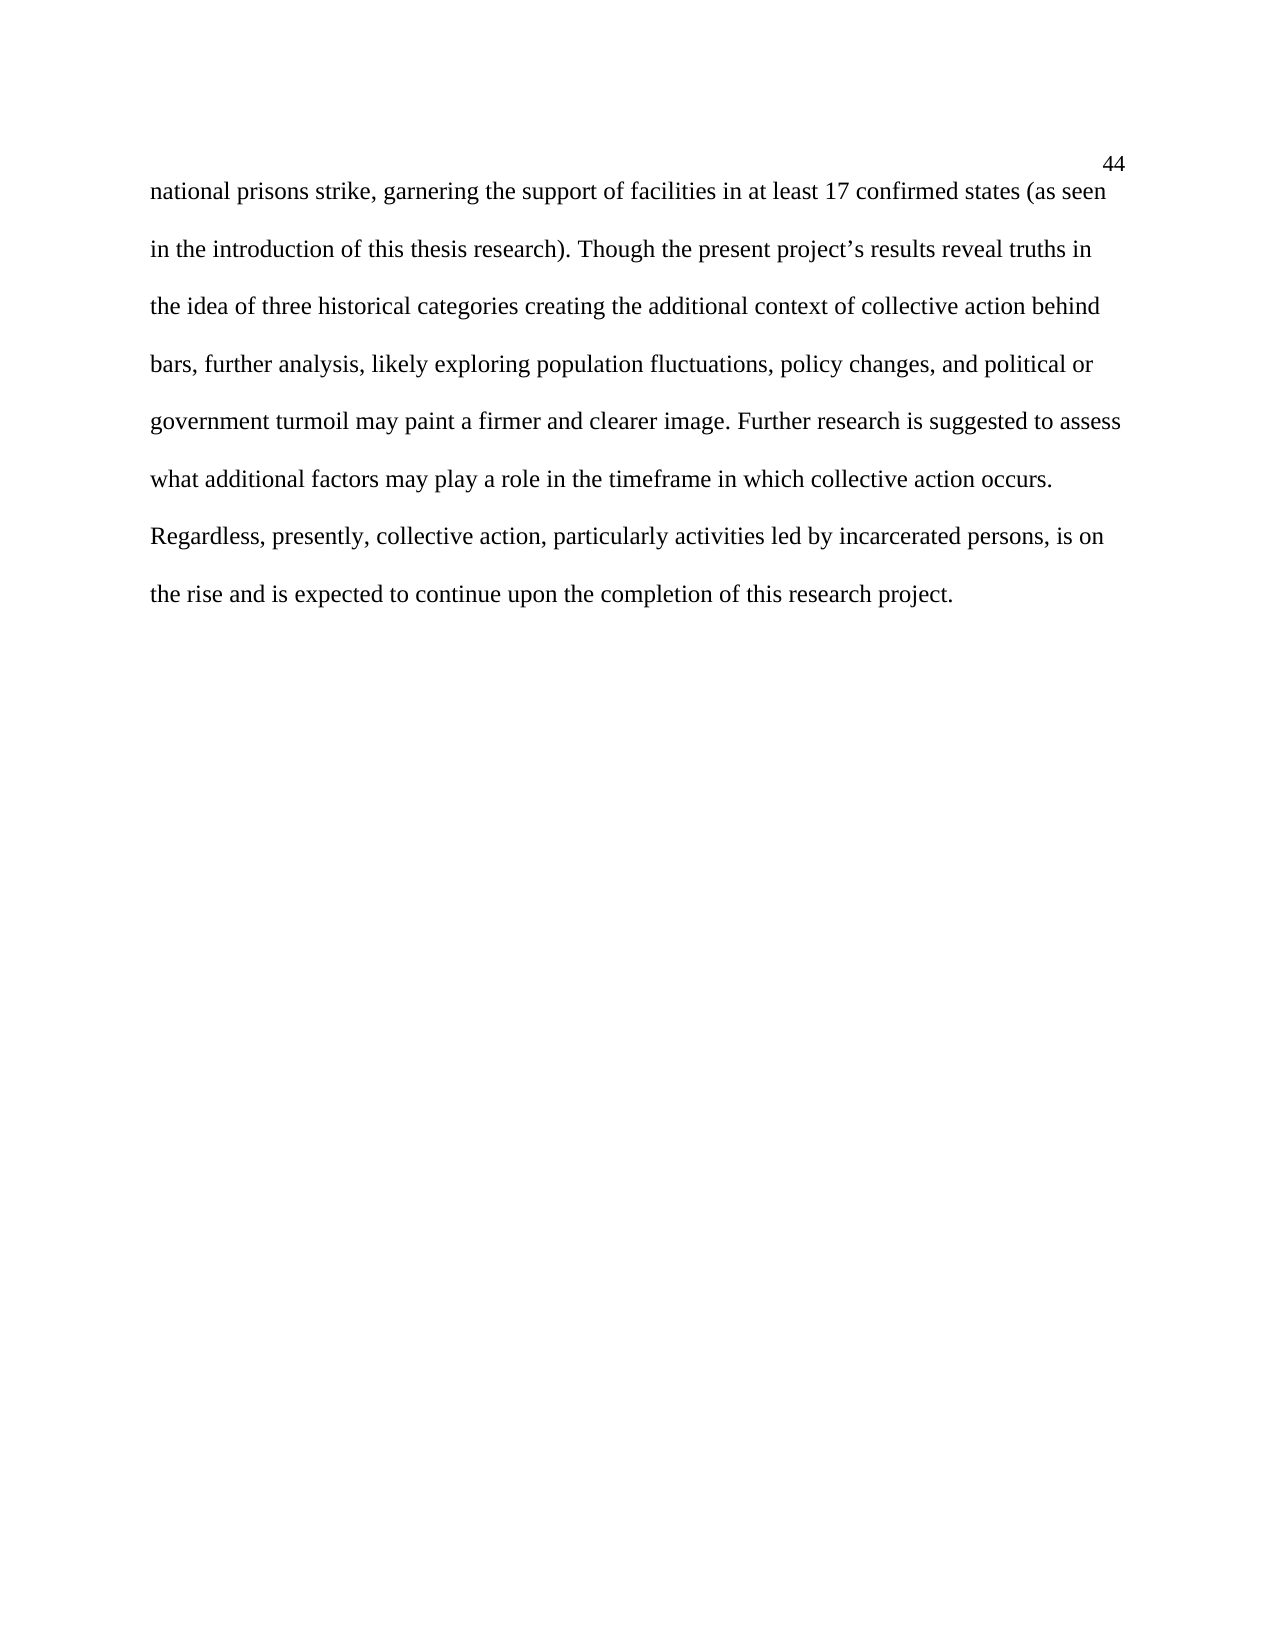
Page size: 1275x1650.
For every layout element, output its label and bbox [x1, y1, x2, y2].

text [150, 176, 1125, 608]
